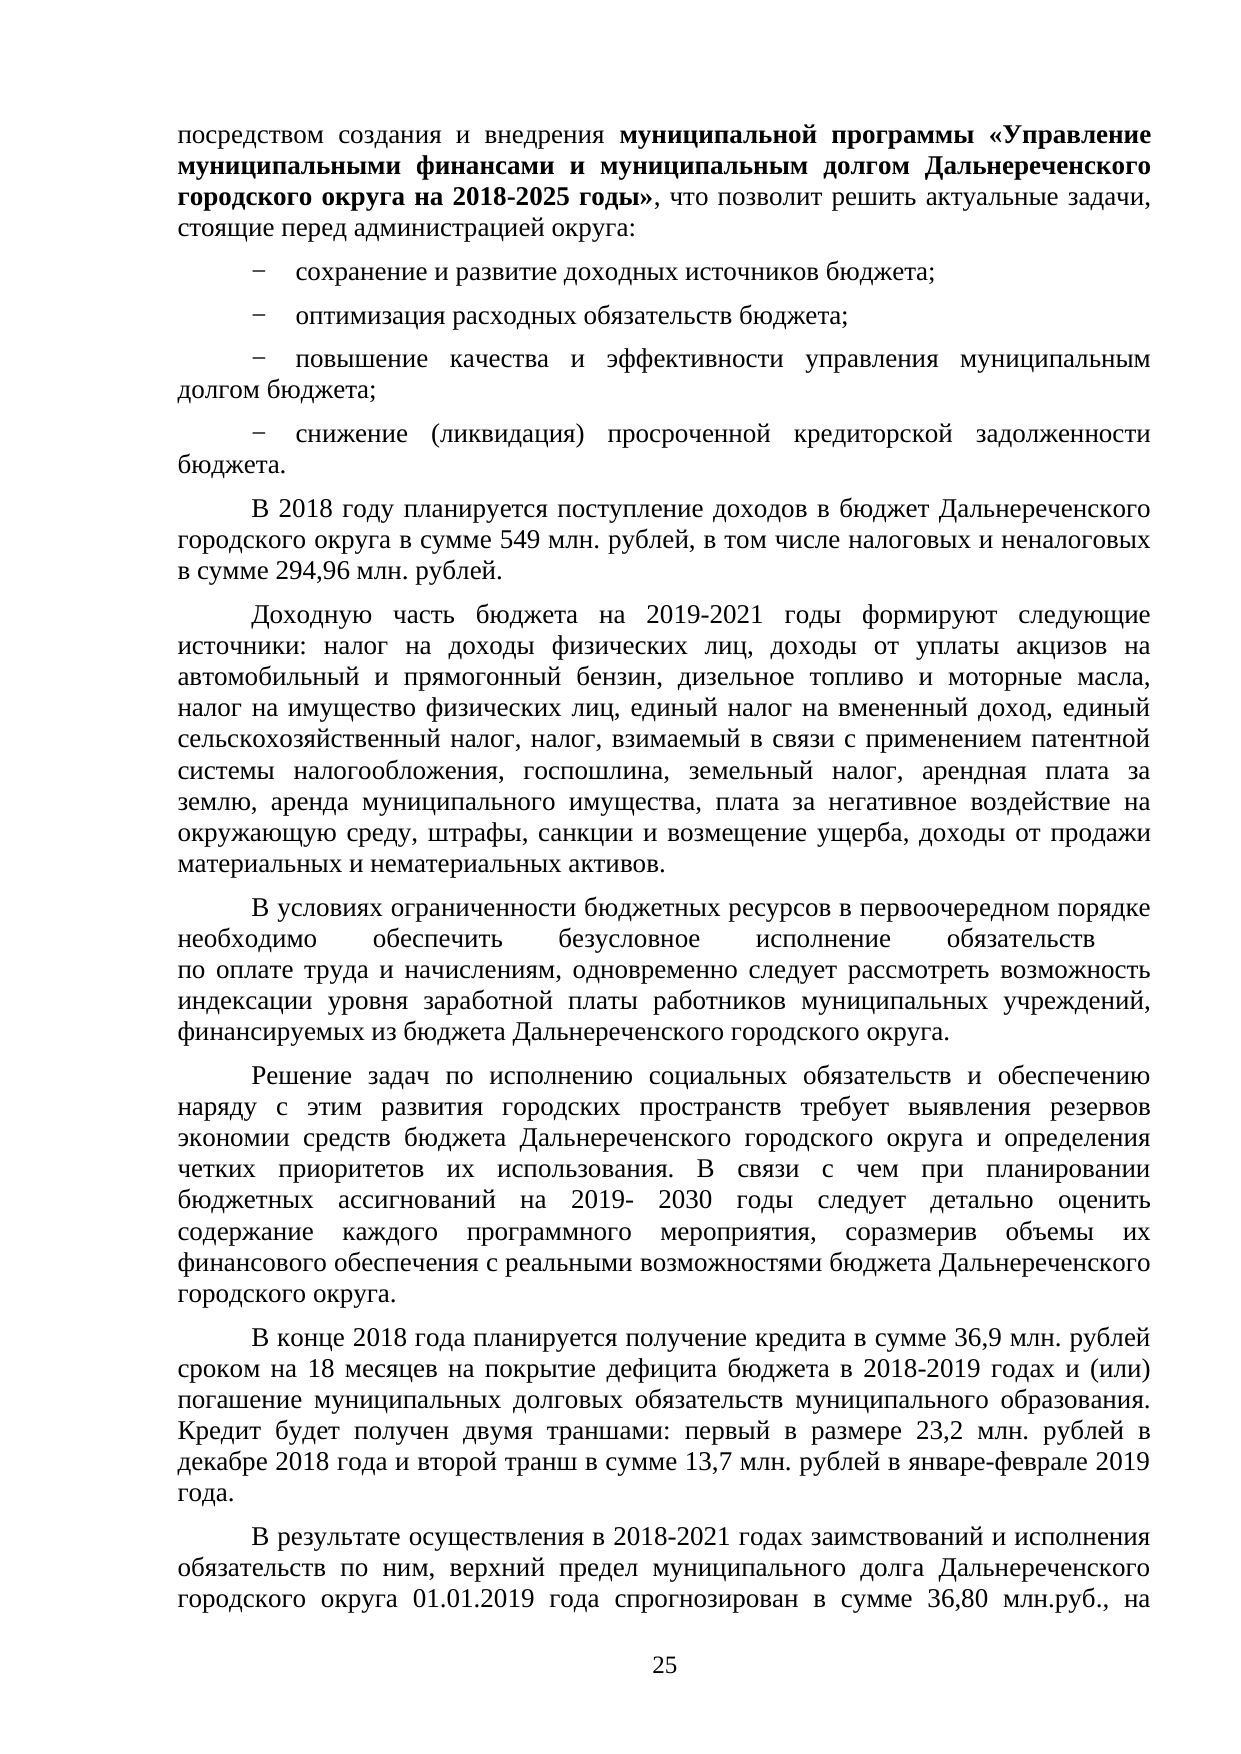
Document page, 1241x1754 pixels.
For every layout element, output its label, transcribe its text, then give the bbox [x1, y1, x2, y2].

text Решение задач по исполнению социальных обязательств и обеспечению наряду с этим развития городских пространств требует выявления резервов экономии средств бюджета Дальнереченского городского округа и определения четких приоритетов их использования. В связи с чем при планировании бюджетных ассигнований на 2019- 2030 годы следует детально оценить содержание каждого программного мероприятия, соразмерив объемы их финансового обеспечения с реальными возможностями бюджета Дальнереченского городского округа. [177, 1059, 1152, 1308]
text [177, 1520, 1152, 1613]
list снижение (ликвидация) просроченной кредиторской задолженности бюджета. [177, 417, 1152, 479]
list сохранение и развитие доходных источников бюджета; [177, 255, 1152, 286]
text Доходную часть бюджета на 2019-2021 годы формируют следующие источники: налог на доходы физических лиц, доходы от уплаты акцизов на автомобильный и прямогонный бензин, дизельное топливо и моторные масла, налог на имущество физических лиц, единый налог на вмененный доход, единый сельскохозяйственный налог, налог, взимаемый в связи с применением патентной системы налогообложения, госпошлина, земельный налог, арендная плата за землю, аренда муниципального имущества, плата за негативное воздействие на окружающую среду, штрафы, санкции и возмещение ущерба, доходы от продажи материальных и нематериальных активов. [177, 598, 1152, 878]
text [177, 118, 1152, 243]
text В конце 2018 года планируется получение кредита в сумме 36,9 млн. рублей сроком на 18 месяцев на покрытие дефицита бюджета в 2018-2019 годах и (или) погашение муниципальных долговых обязательств муниципального образования. Кредит будет получен двумя траншами: первый в размере 23,2 млн. рублей в декабре 2018 года и второй транш в сумме 13,7 млн. рублей в январе-феврале 2019 года. [177, 1321, 1152, 1508]
list оптимизация расходных обязательств бюджета; [177, 299, 1152, 330]
list повышение качества и эффективности управления муниципальным долгом бюджета; [177, 342, 1152, 405]
text В 2018 году планируется поступление доходов в бюджет Дальнереченского городского округа в сумме 549 млн. рублей, в том числе налоговых и неналоговых в сумме 294,96 млн. рублей. [177, 492, 1152, 586]
text В условиях ограниченности бюджетных ресурсов в первоочередном порядке необходимо обеспечить безусловное исполнение обязательств по оплате труда и начислениям, одновременно следует рассмотреть возможность индексации уровня заработной платы работников муниципальных учреждений, финансируемых из бюджета Дальнереченского городского округа. [177, 891, 1152, 1047]
